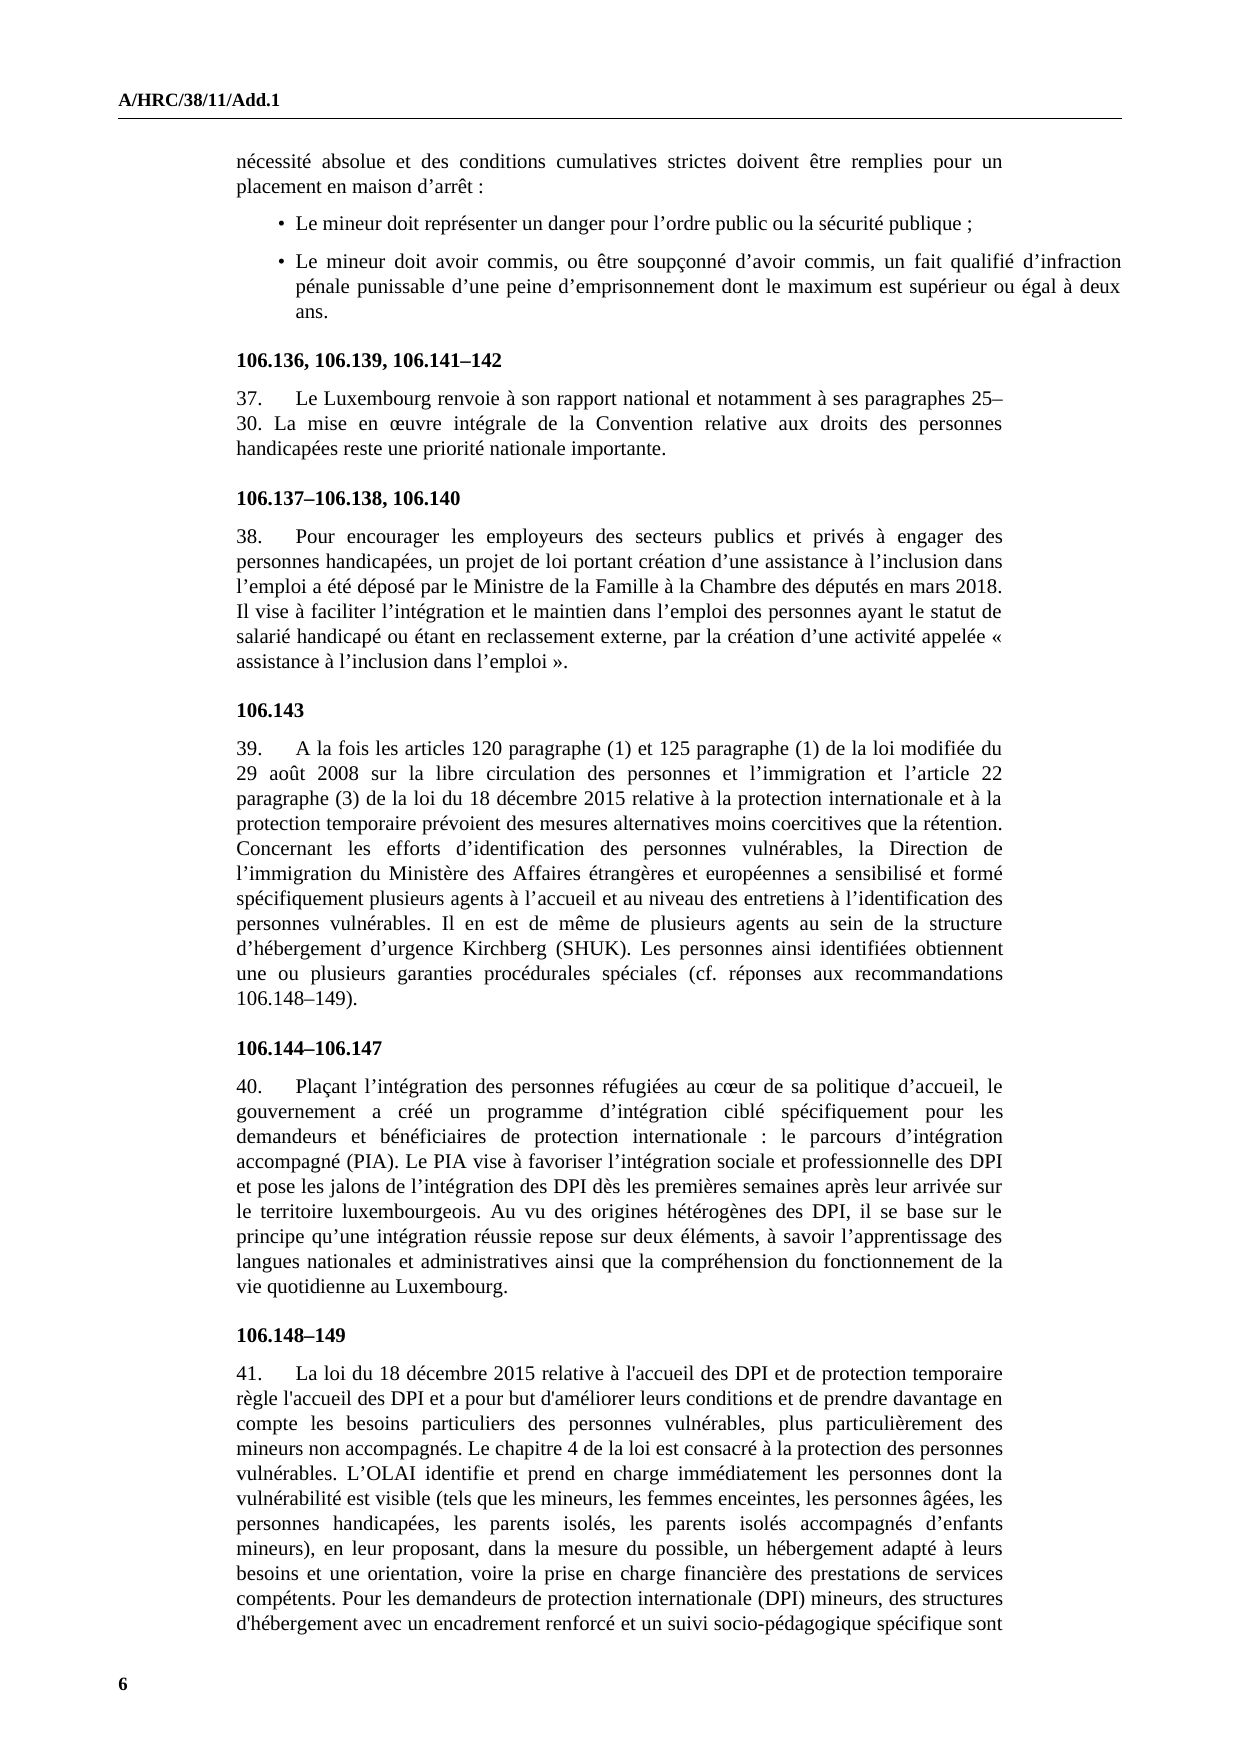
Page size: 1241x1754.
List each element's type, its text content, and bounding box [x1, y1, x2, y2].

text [236, 148, 1004, 198]
text 37. Le Luxembourg renvoie à son rapport national et notamment à ses paragraphes 25–30. La mise en œuvre intégrale de la Convention relative aux droits des personnes handicapées reste une priorité nationale importante. [236, 385, 1004, 460]
text 106.144–106.147 [118, 1035, 1004, 1060]
text 40. Plaçant l’intégration des personnes réfugiées au cœur de sa politique d’accueil, le gouvernement a créé un programme d’intégration ciblé spécifiquement pour les demandeurs et bénéficiaires de protection internationale : le parcours d’intégration accompagné (PIA). Le PIA vise à favoriser l’intégration sociale et professionnelle des DPI et pose les jalons de l’intégration des DPI dès les premières semaines après leur arrivée sur le territoire luxembourgeois. Au vu des origines hétérogènes des DPI, il se base sur le principe qu’une intégration réussie repose sur deux éléments, à savoir l’apprentissage des langues nationales et administratives ainsi que la compréhension du fonctionnement de la vie quotidienne au Luxembourg. [236, 1073, 1004, 1298]
text 106.137–106.138, 106.140 [118, 485, 1004, 510]
text Le mineur doit représenter un danger pour l’ordre public ou la sécurité publique ; [278, 210, 1122, 235]
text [236, 1360, 1004, 1635]
text 106.136, 106.139, 106.141–142 [118, 348, 1004, 373]
text 106.143 [118, 698, 1004, 723]
text 38. Pour encourager les employeurs des secteurs publics et privés à engager des personnes handicapées, un projet de loi portant création d’une assistance à l’inclusion dans l’emploi a été déposé par le Ministre de la Famille à la Chambre des députés en mars 2018. Il vise à faciliter l’intégration et le maintien dans l’emploi des personnes ayant le statut de salarié handicapé ou étant en reclassement externe, par la création d’une activité appelée « assistance à l’inclusion dans l’emploi ». [236, 523, 1004, 673]
text 39. A la fois les articles 120 paragraphe (1) et 125 paragraphe (1) de la loi modifiée du 29 août 2008 sur la libre circulation des personnes et l’immigration et l’article 22 paragraphe (3) de la loi du 18 décembre 2015 relative à la protection internationale et à la protection temporaire prévoient des mesures alternatives moins coercitives que la rétention. Concernant les efforts d’identification des personnes vulnérables, la Direction de l’immigration du Ministère des Affaires étrangères et européennes a sensibilisé et formé spécifiquement plusieurs agents à l’accueil et au niveau des entretiens à l’identification des personnes vulnérables. Il en est de même de plusieurs agents au sein de la structure d’hébergement d’urgence Kirchberg (SHUK). Les personnes ainsi identifiées obtiennent une ou plusieurs garanties procédurales spéciales (cf. réponses aux recommandations 106.148–149). [236, 735, 1004, 1010]
text 106.148–149 [118, 1323, 1004, 1348]
text Le mineur doit avoir commis, ou être soupçonné d’avoir commis, un fait qualifié d’infraction pénale punissable d’une peine d’emprisonnement dont le maximum est supérieur ou égal à deux ans. [278, 248, 1122, 323]
